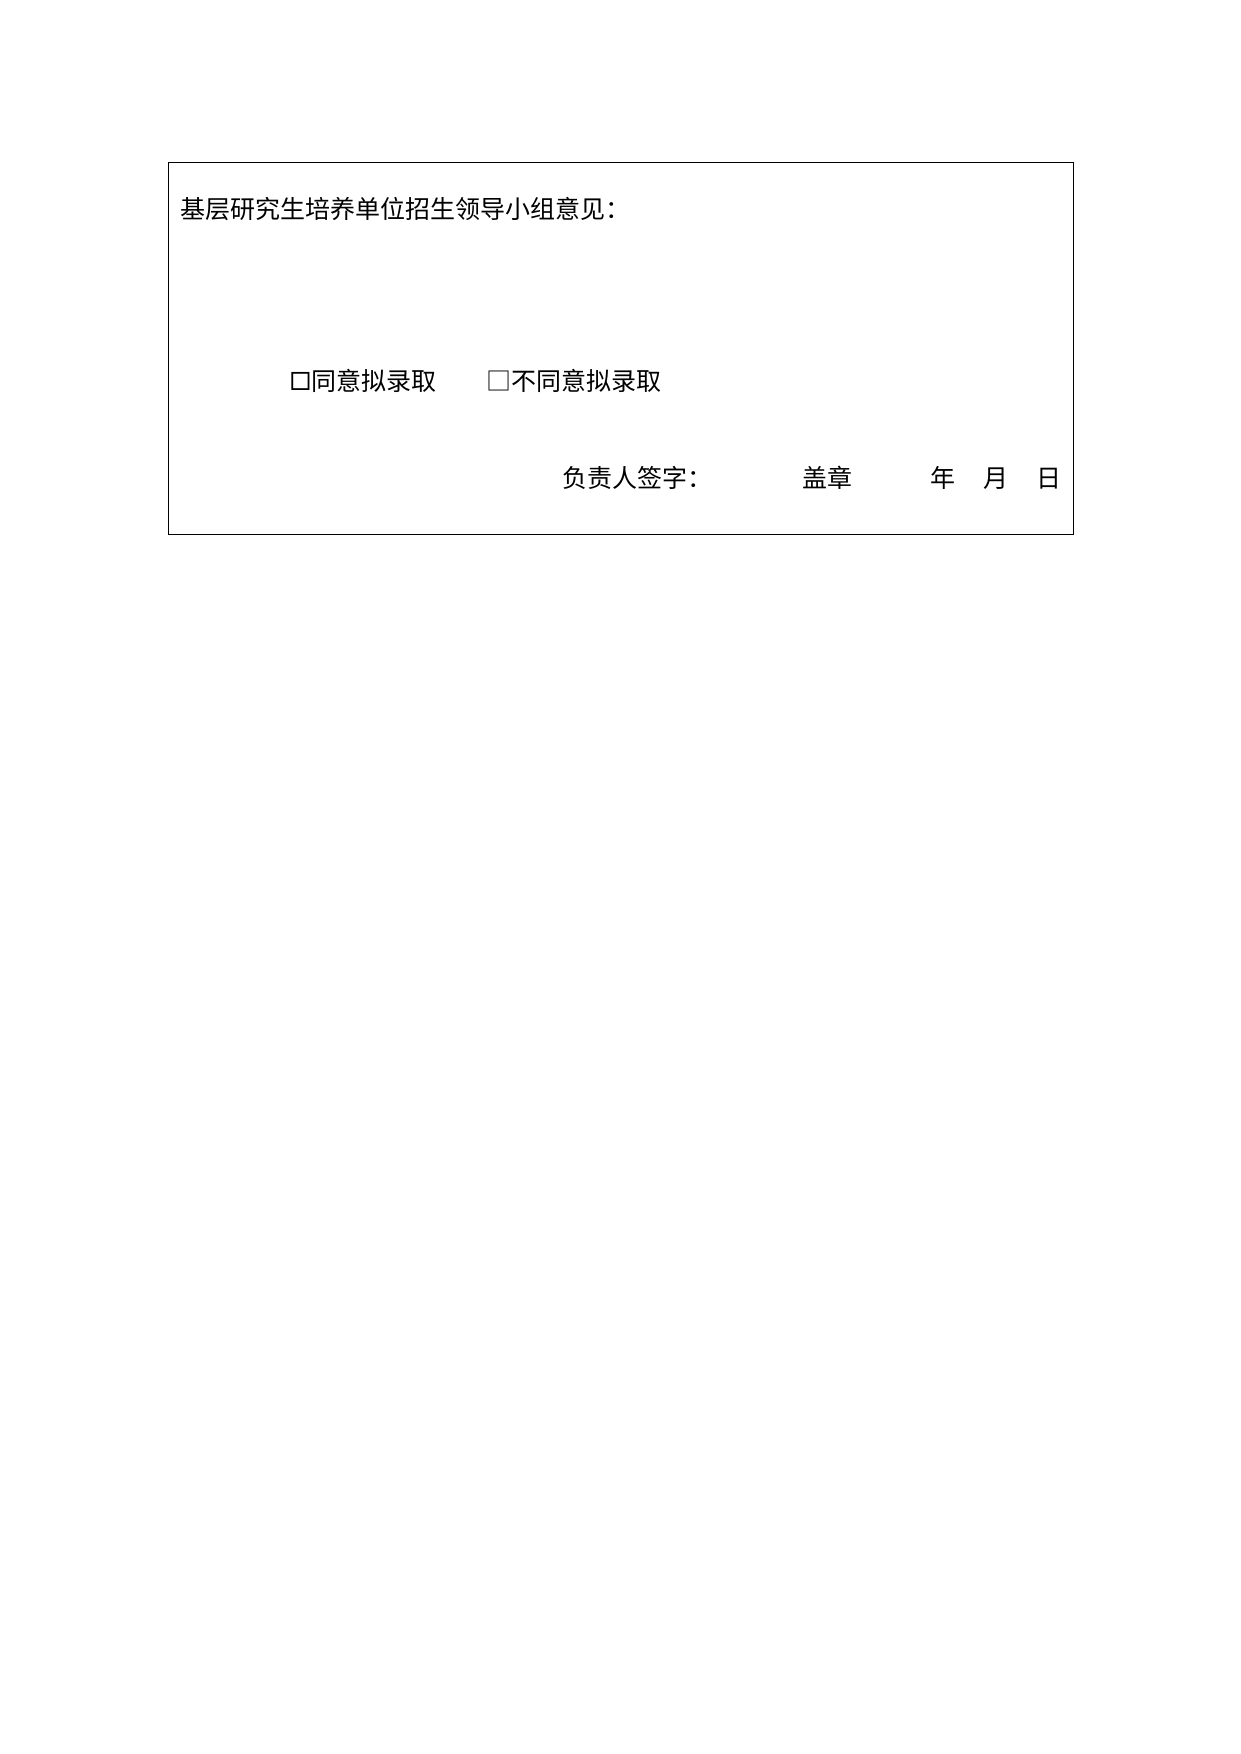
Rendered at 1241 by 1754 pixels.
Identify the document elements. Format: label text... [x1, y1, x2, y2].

table_cell 基层研究生培养单位招生领导小组意见： 同意拟录取 □不同意拟录取 负责人签字： 盖章 年 月 日 [169, 163, 1073, 534]
